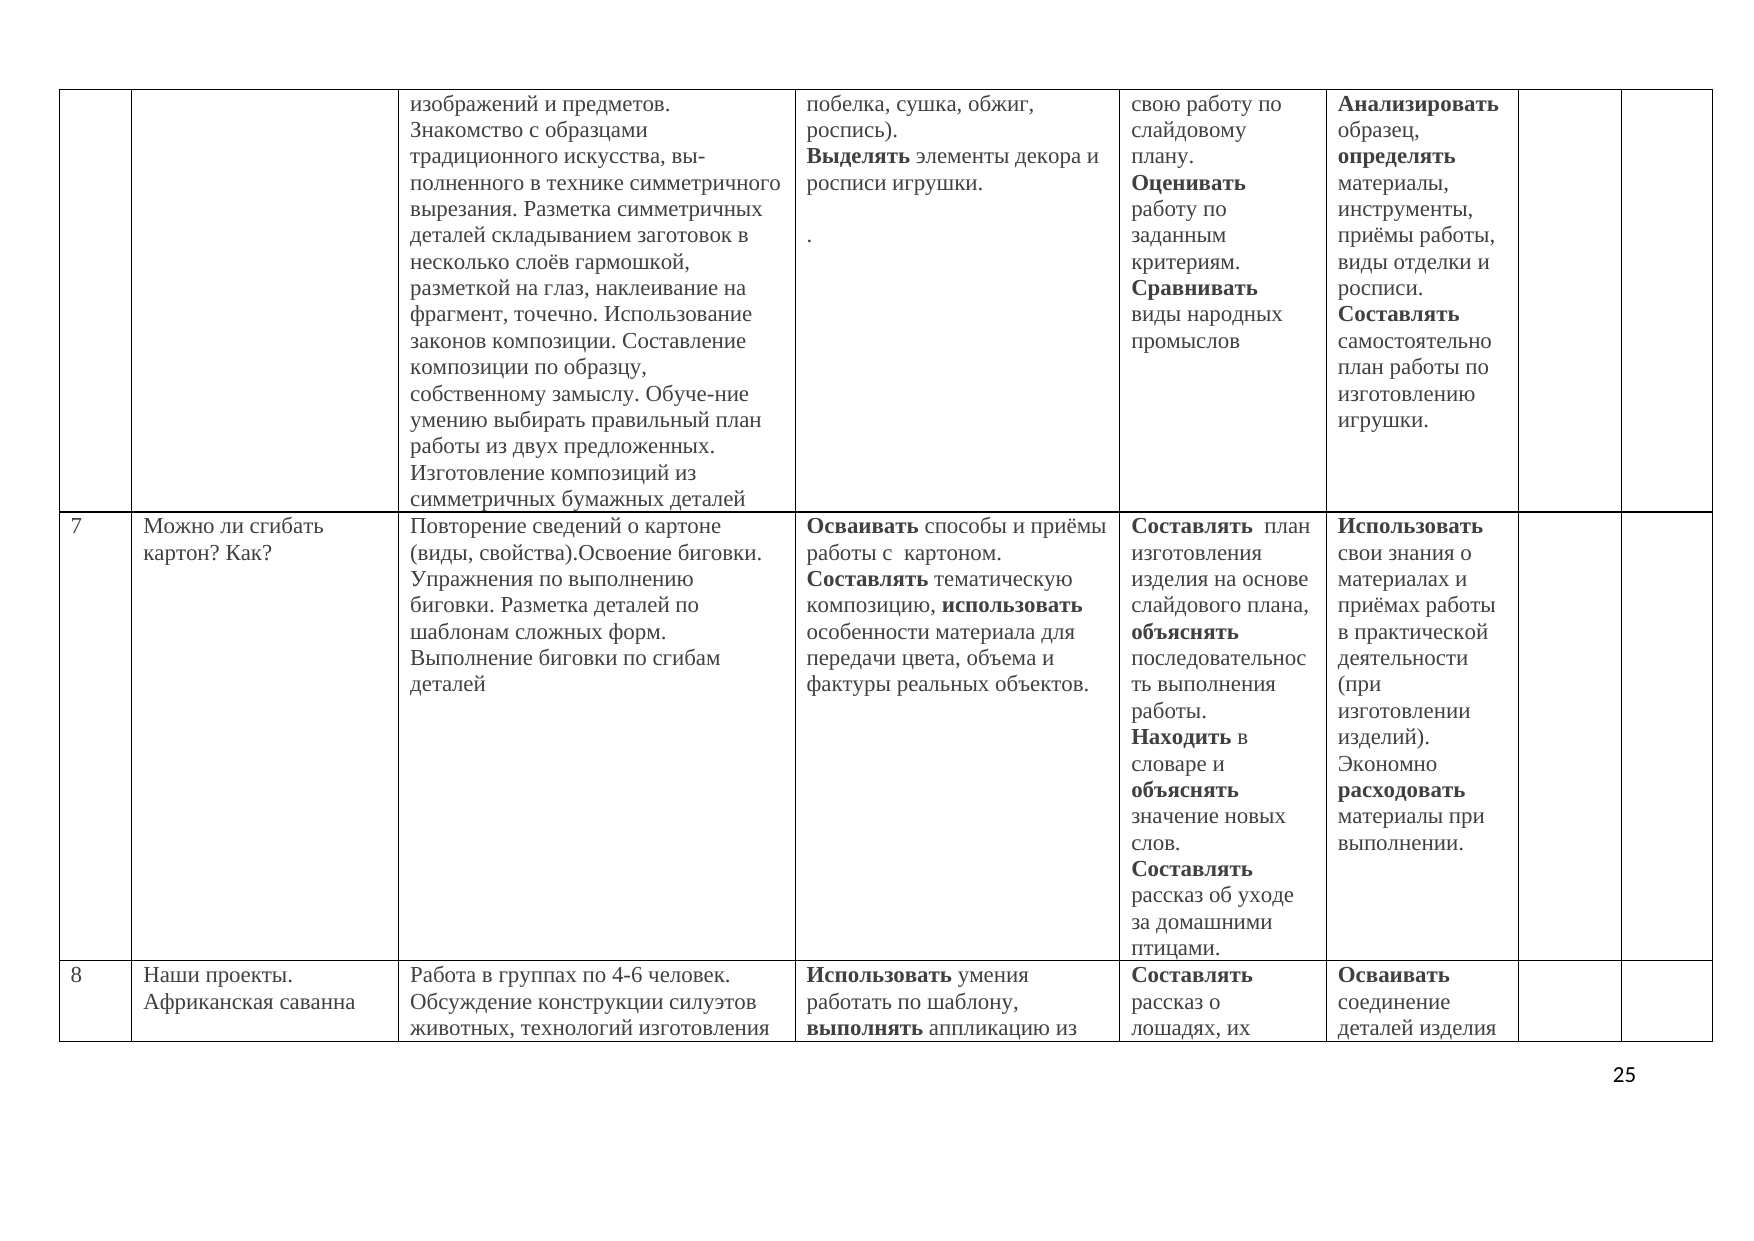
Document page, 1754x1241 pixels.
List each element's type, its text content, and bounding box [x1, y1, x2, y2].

table_cell [1622, 90, 1712, 511]
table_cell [399, 90, 795, 511]
table_cell [1519, 90, 1621, 511]
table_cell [399, 961, 795, 1041]
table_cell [132, 90, 398, 511]
table_cell Повторение сведений о картоне (виды, свойства).Освоение биговки. Упражнения по выполнению биговки. Разметка деталей по шаблонам сложных форм. Выполнение биговки по сгибам деталей [399, 513, 795, 960]
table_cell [1327, 90, 1518, 511]
table_cell [1622, 961, 1712, 1041]
table_cell Составлять план изготовления изделия на основе слайдового плана, объяснять последовательность выполнения работы. Находить в словаре и объяснять значение новых слов. Составлять рассказ об уходе за домашними птицами. [1120, 513, 1326, 960]
table_cell [1622, 513, 1712, 960]
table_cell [1327, 961, 1518, 1041]
table_cell [1519, 513, 1621, 960]
table_cell 8 [60, 961, 131, 1041]
table_cell 7 [60, 513, 131, 960]
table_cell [1120, 961, 1326, 1041]
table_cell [132, 961, 398, 1041]
table_cell Использовать свои знания о материалах и приёмах работы в практической деятельности (при изготовлении изделий). Экономно расходовать материалы при выполнении. [1327, 513, 1518, 960]
table_cell [1519, 961, 1621, 1041]
table_cell Осваивать способы и приёмы работы с картоном. Составлять тематическую композицию, использовать особенности материала для передачи цвета, объема и фактуры реальных объектов. [796, 513, 1119, 960]
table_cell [1120, 90, 1326, 511]
table_cell Можно ли сгибать картон? Как? [132, 513, 398, 960]
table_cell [796, 90, 1119, 511]
table_cell 6 [60, 90, 131, 511]
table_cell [796, 961, 1119, 1041]
